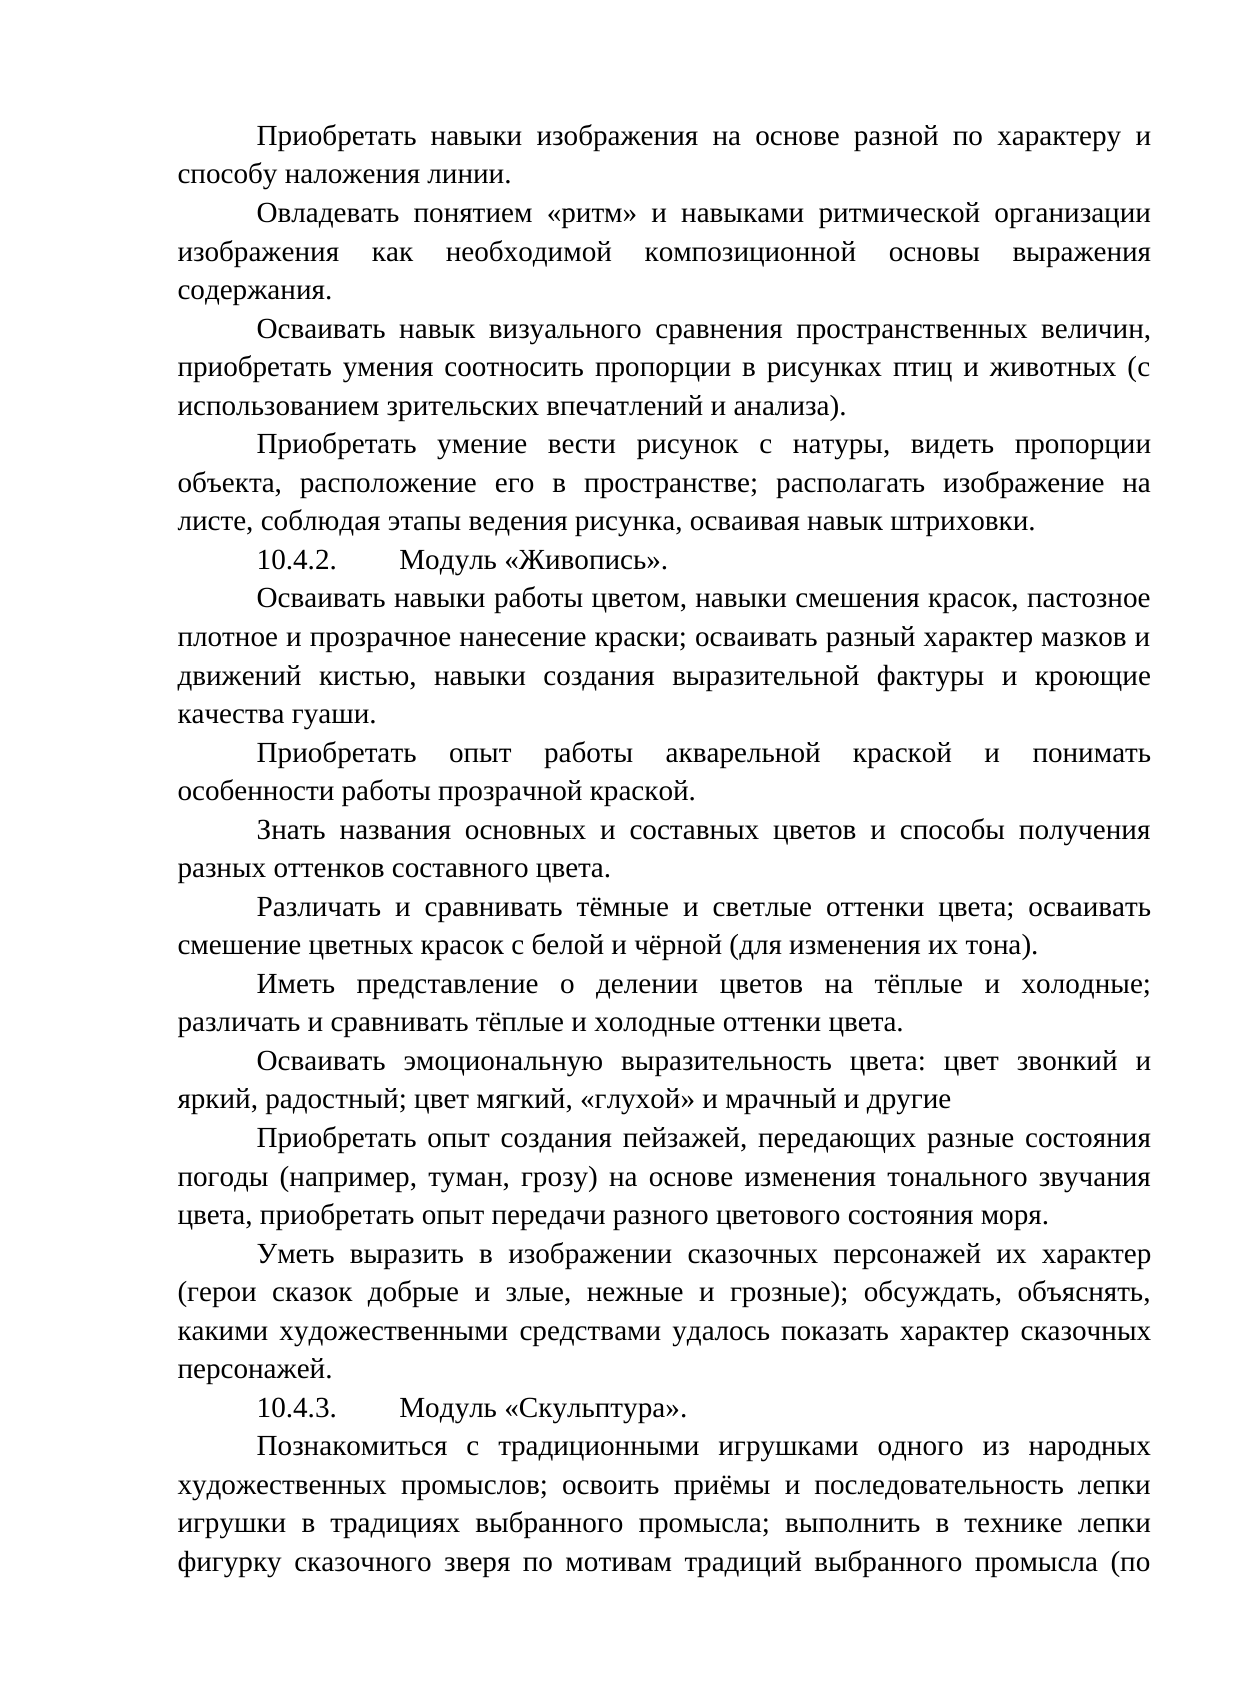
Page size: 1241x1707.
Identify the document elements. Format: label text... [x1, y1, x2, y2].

text Осваивать эмоциональную выразительность цвета: цвет звонкий и яркий, радостный; цвет мягкий, «глухой» и мрачный и другие [177, 1043, 1152, 1115]
text Приобретать навыки изображения на основе разной по характеру и способу наложения линии. [177, 118, 1152, 190]
text Приобретать опыт создания пейзажей, передающих разные состояния погоды (например, туман, грозу) на основе изменения тонального звучания цвета, приобретать опыт передачи разного цветового состояния моря. [177, 1120, 1152, 1231]
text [177, 1428, 1152, 1578]
text Иметь представление о делении цветов на тёплые и холодные; различать и сравнивать тёплые и холодные оттенки цвета. [177, 966, 1152, 1038]
text Уметь выразить в изображении сказочных персонажей их характер (герои сказок добрые и злые, нежные и грозные); обсуждать, объяснять, какими художественными средствами удалось показать характер сказочных персонажей. [177, 1236, 1152, 1385]
text Приобретать умение вести рисунок с натуры, видеть пропорции объекта, расположение его в пространстве; располагать изображение на листе, соблюдая этапы ведения рисунка, осваивая навык штриховки. [177, 426, 1152, 537]
text Осваивать навыки работы цветом, навыки смешения красок, пастозное плотное и прозрачное нанесение краски; осваивать разный характер мазков и движений кистью, навыки создания выразительной фактуры и кроющие качества гуаши. [177, 581, 1152, 730]
text Осваивать навык визуального сравнения пространственных величин, приобретать умения соотносить пропорции в рисунках птиц и животных (с использованием зрительских впечатлений и анализа). [177, 311, 1152, 421]
text Знать названия основных и составных цветов и способы получения разных оттенков составного цвета. [177, 812, 1152, 884]
list Модуль «Скульптура». [177, 1390, 1152, 1423]
text Различать и сравнивать тёмные и светлые оттенки цвета; осваивать смешение цветных красок с белой и чёрной (для изменения их тона). [177, 889, 1152, 961]
text Овладевать понятием «ритм» и навыками ритмической организации изображения как необходимой композиционной основы выражения содержания. [177, 195, 1152, 306]
text Приобретать опыт работы акварельной краской и понимать особенности работы прозрачной краской. [177, 735, 1152, 807]
list Модуль «Живопись». [177, 542, 1152, 576]
